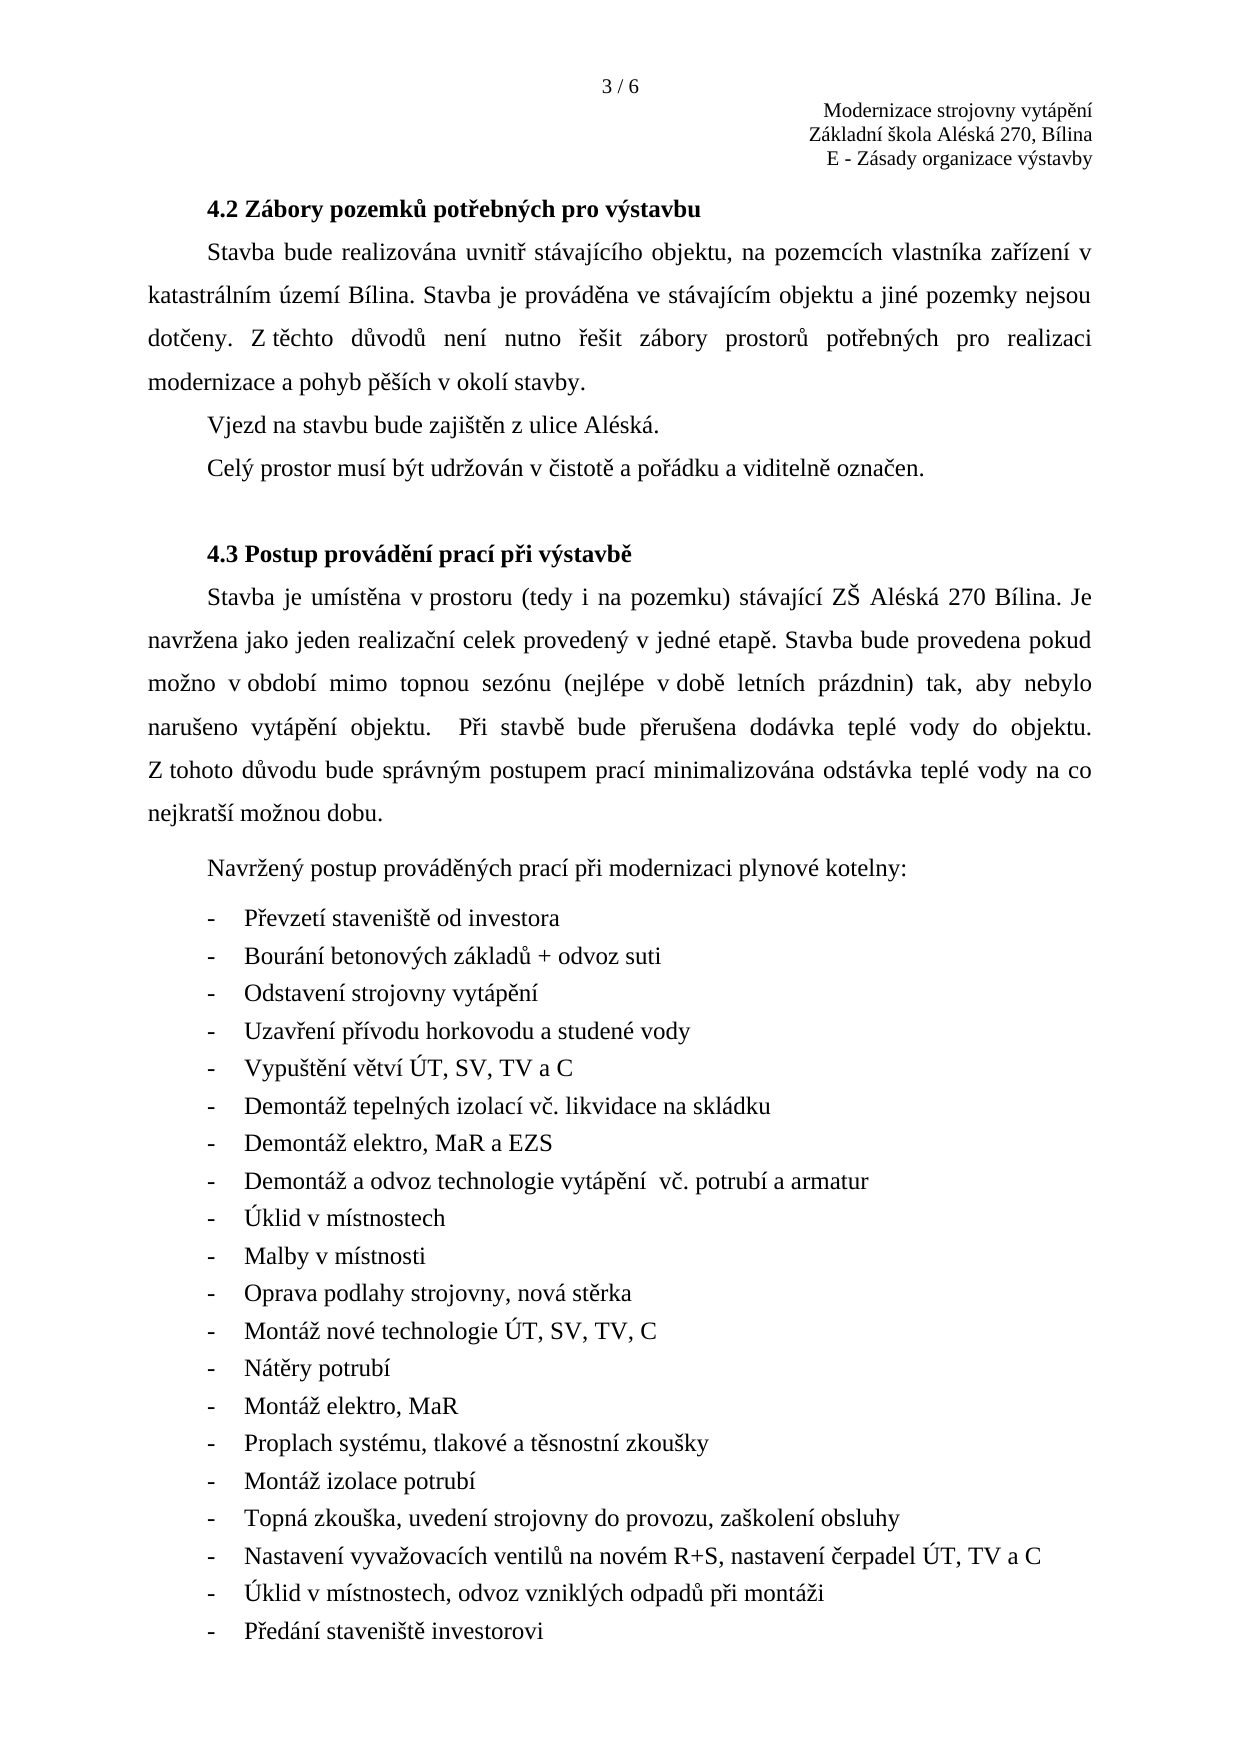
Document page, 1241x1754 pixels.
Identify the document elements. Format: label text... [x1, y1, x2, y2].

list Nastavení vyvažovacích ventilů na novém R+S, nastavení čerpadel ÚT, TV a C [207, 1534, 1092, 1572]
list Bourání betonových základů + odvoz suti [207, 934, 1092, 972]
list Uzavření přívodu horkovodu a studené vody [207, 1009, 1092, 1047]
list Montáž nové technologie ÚT, SV, TV, C [207, 1309, 1092, 1347]
list Topná zkouška, uvedení strojovny do provozu, zaškolení obsluhy [207, 1497, 1092, 1534]
list Předání staveniště investorovi [207, 1609, 1092, 1647]
text Navržený postup prováděných prací při modernizaci plynové kotelny: [148, 853, 1092, 882]
list Úklid v místnostech, odvoz vzniklých odpadů při montáži [207, 1572, 1092, 1609]
list Nátěry potrubí [207, 1347, 1092, 1384]
list Odstavení strojovny vytápění [207, 972, 1092, 1009]
text Vjezd na stavbu bude zajištěn z ulice Aléská. [148, 410, 1092, 438]
text Celý prostor musí být udržován v čistotě a pořádku a viditelně označen. [148, 453, 1092, 482]
text Stavba bude realizována uvnitř stávajícího objektu, na pozemcích vlastníka zařízení v katastrálním území Bílina. Stavba je prováděna ve stávajícím objektu a jiné pozemky nejsou dotčeny. Z těchto důvodů není nutno řešit zábory prostorů potřebných pro realizaci modernizace a pohyb pěších v okolí stavby. [148, 237, 1092, 395]
list Malby v místnosti [207, 1234, 1092, 1272]
text 4.2 Zábory pozemků potřebných pro výstavbu [148, 194, 1092, 223]
list Montáž elektro, MaR [207, 1384, 1092, 1422]
list Demontáž tepelných izolací vč. likvidace na skládku [207, 1084, 1092, 1122]
list Převzetí staveniště od investora [207, 897, 1092, 934]
list Demontáž elektro, MaR a EZS [207, 1122, 1092, 1159]
list Oprava podlahy strojovny, nová stěrka [207, 1272, 1092, 1309]
text Stavba je umístěna v prostoru (tedy i na pozemku) stávající ZŠ Aléská 270 Bílina. Je navržena jako jeden realizační celek provedený v jedné etapě. Stavba bude provedena pokud možno v období mimo topnou sezónu (nejlépe v době letních prázdnin) tak, aby nebylo narušeno vytápění objektu. Při stavbě bude přerušena dodávka teplé vody do objektu. Z tohoto důvodu bude správným postupem prací minimalizována odstávka teplé vody na co nejkratší možnou dobu. [148, 582, 1092, 827]
list Demontáž a odvoz technologie vytápění vč. potrubí a armatur [207, 1159, 1092, 1197]
text 4.3 Postup provádění prací při výstavbě [148, 539, 1092, 568]
list Montáž izolace potrubí [207, 1459, 1092, 1497]
list Úklid v místnostech [207, 1197, 1092, 1234]
list Proplach systému, tlakové a těsnostní zkoušky [207, 1422, 1092, 1459]
list Vypuštění větví ÚT, SV, TV a C [207, 1047, 1092, 1084]
